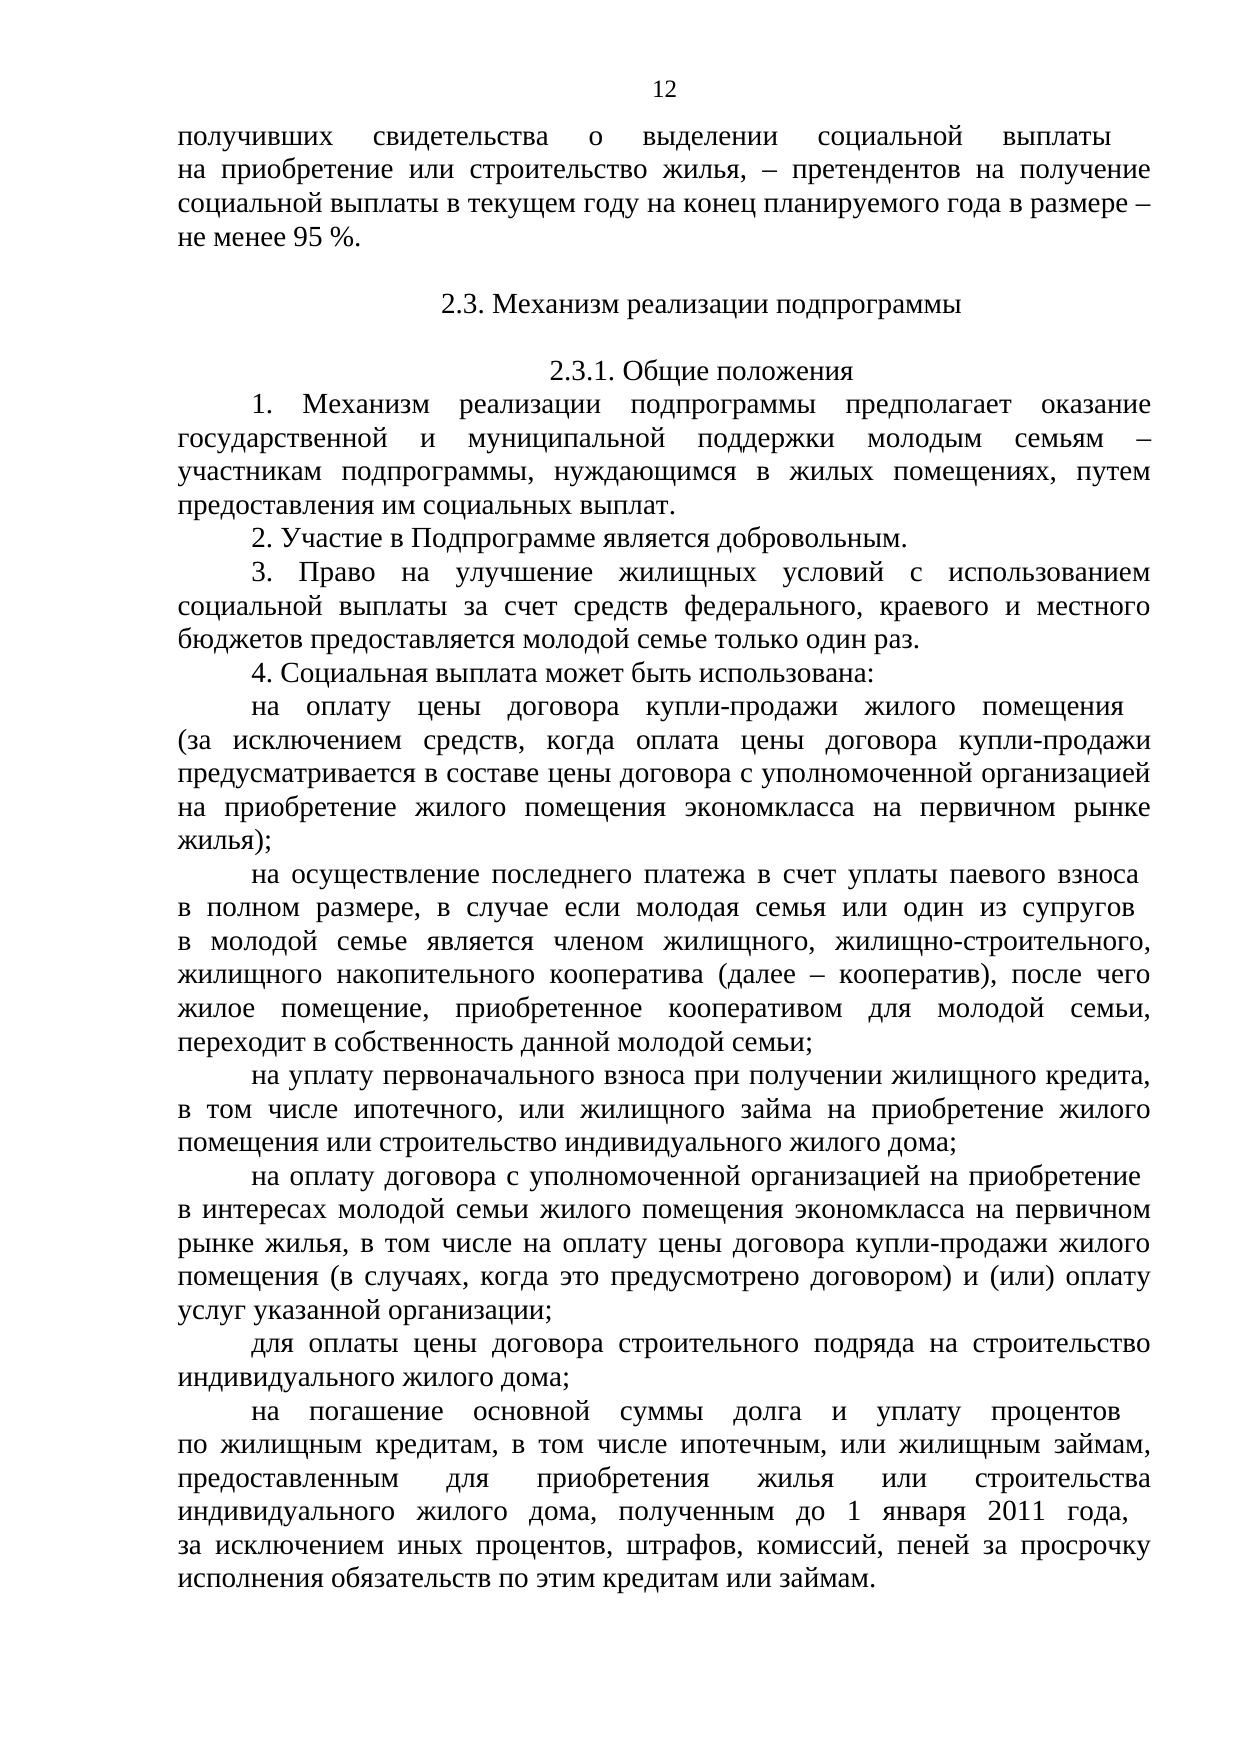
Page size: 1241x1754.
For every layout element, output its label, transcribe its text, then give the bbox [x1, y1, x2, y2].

text 3. Право на улучшение жилищных условий с использованием социальной выплаты за счет средств федерального, краевого и местного бюджетов предоставляется молодой семье только один раз. [177, 554, 1152, 655]
text 2.3.1. Общие положения [177, 353, 1152, 386]
text 1. Механизм реализации подпрограммы предполагает оказание государственной и муниципальной поддержки молодым семьям – участникам подпрограммы, нуждающимся в жилых помещениях, путем предоставления им социальных выплат. [177, 386, 1152, 521]
text 2. Участие в Подпрограмме является добровольным. [177, 521, 1152, 554]
text для оплаты цены договора строительного подряда на строительство индивидуального жилого дома; [177, 1326, 1152, 1393]
text на осуществление последнего платежа в счет уплаты паевого взноса в полном размере, в случае если молодая семья или один из супругов в молодой семье является членом жилищного, жилищно-строительного, жилищного накопительного кооператива (далее – кооператив), после чего жилое помещение, приобретенное кооперативом для молодой семьи, переходит в собственность данной молодой семьи; [177, 856, 1152, 1057]
text на оплату цены договора купли-продажи жилого помещения (за исключением средств, когда оплата цены договора купли-продажи предусматривается в составе цены договора с уполномоченной организацией на приобретение жилого помещения экономкласса на первичном рынке жилья); [177, 688, 1152, 856]
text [177, 118, 1152, 252]
text на погашение основной суммы долга и уплату процентов по жилищным кредитам, в том числе ипотечным, или жилищным займам, предоставленным для приобретения жилья или строительства индивидуального жилого дома, полученным до 1 января 2011 года, за исключением иных процентов, штрафов, комиссий, пеней за просрочку исполнения обязательств по этим кредитам или займам. [177, 1393, 1152, 1594]
text на уплату первоначального взноса при получении жилищного кредита, в том числе ипотечного, или жилищного займа на приобретение жилого помещения или строительство индивидуального жилого дома; [177, 1057, 1152, 1158]
text на оплату договора с уполномоченной организацией на приобретение в интересах молодой семьи жилого помещения экономкласса на первичном рынке жилья, в том числе на оплату цены договора купли-продажи жилого помещения (в случаях, когда это предусмотрено договором) и (или) оплату услуг указанной организации; [177, 1158, 1152, 1326]
text 2.3. Механизм реализации подпрограммы [177, 286, 1152, 319]
text 4. Социальная выплата может быть использована: [177, 655, 1152, 688]
